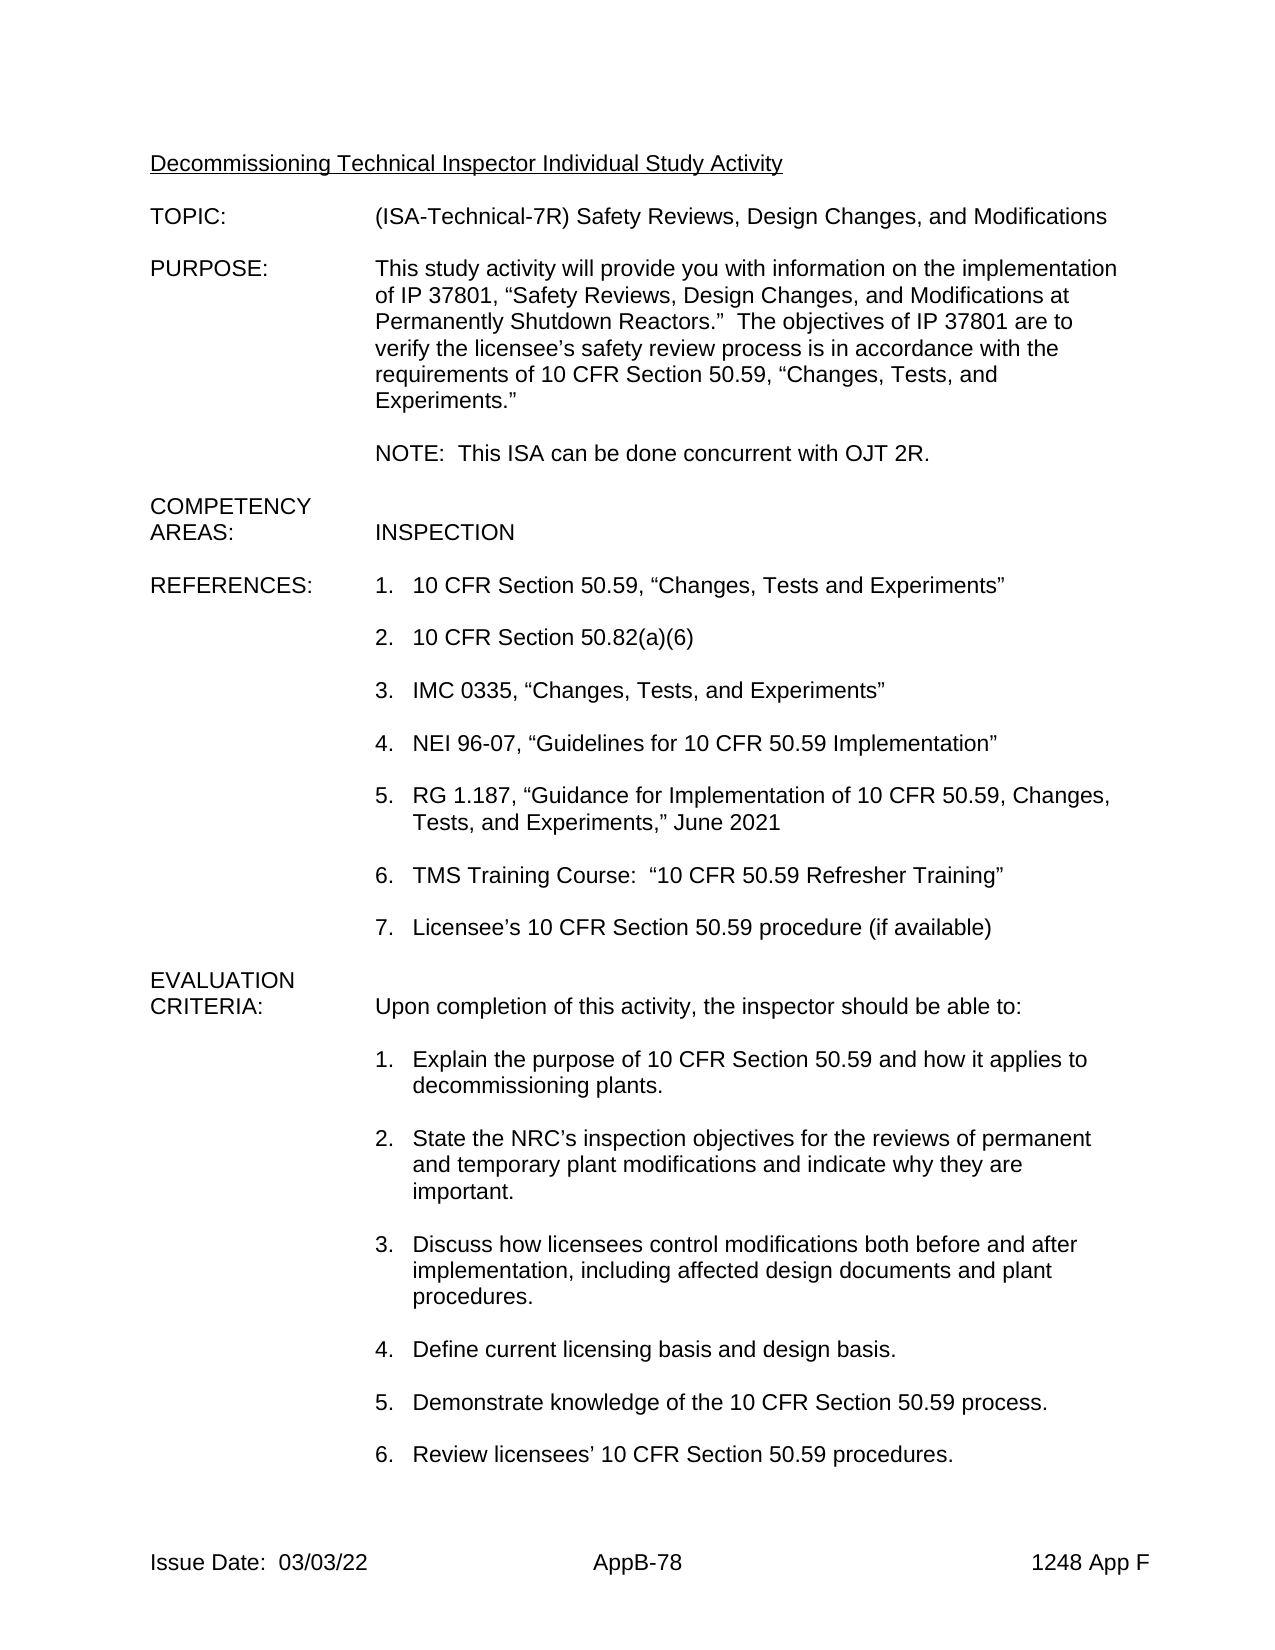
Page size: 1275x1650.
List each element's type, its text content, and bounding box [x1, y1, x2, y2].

text NOTE: This ISA can be done concurrent with OJT 2R. [150, 440, 1125, 466]
text 6. TMS Training Course: “10 CFR 50.59 Refresher Training” [150, 862, 1125, 888]
text 7. Licensee’s 10 CFR Section 50.59 procedure (if available) [150, 914, 1125, 941]
list Explain the purpose of 10 CFR Section 50.59 and how it applies to decommissioning plants. [375, 1046, 1125, 1099]
list NEI 96-07, “Guidelines for 10 CFR 50.59 Implementation” [375, 730, 1125, 756]
text Decommissioning Technical Inspector Individual Study Activity [150, 150, 1125, 176]
text TOPIC: (ISA-Technical-7R) Safety Reviews, Design Changes, and Modifications [150, 203, 1125, 229]
list Define current licensing basis and design basis. [375, 1336, 1125, 1362]
list State the NRC’s inspection objectives for the reviews of permanent and temporary plant modifications and indicate why they are important. [375, 1125, 1125, 1204]
list Discuss how licensees control modifications both before and after implementation, including affected design documents and plant procedures. [375, 1231, 1125, 1309]
list Review licensees’ 10 CFR Section 50.59 procedures. [375, 1441, 1125, 1468]
text EVALUATION [150, 967, 1125, 993]
text COMPETENCY [150, 493, 1125, 519]
list 10 CFR Section 50.82(a)(6) [375, 624, 1125, 651]
text 5. RG 1.187, “Guidance for Implementation of 10 CFR 50.59, Changes, Tests, and Experiments,” June 2021 [150, 782, 1125, 835]
text AREAS: INSPECTION [150, 519, 1125, 545]
text CRITERIA: Upon completion of this activity, the inspector should be able to: [150, 993, 1125, 1020]
text REFERENCES: 1. 10 CFR Section 50.59, “Changes, Tests and Experiments” [150, 572, 1091, 598]
list Demonstrate knowledge of the 10 CFR Section 50.59 process. [375, 1389, 1125, 1415]
text PURPOSE: This study activity will provide you with information on the implementation of IP 37801, “Safety Reviews, Design Changes, and Modifications at Permanently Shutdown Reactors.” The objectives of IP 37801 are to verify the licensee’s safety review process is in accordance with the requirements of 10 CFR Section 50.59, “Changes, Tests, and Experiments.” [150, 255, 1125, 413]
list IMC 0335, “Changes, Tests, and Experiments” [375, 677, 1125, 703]
